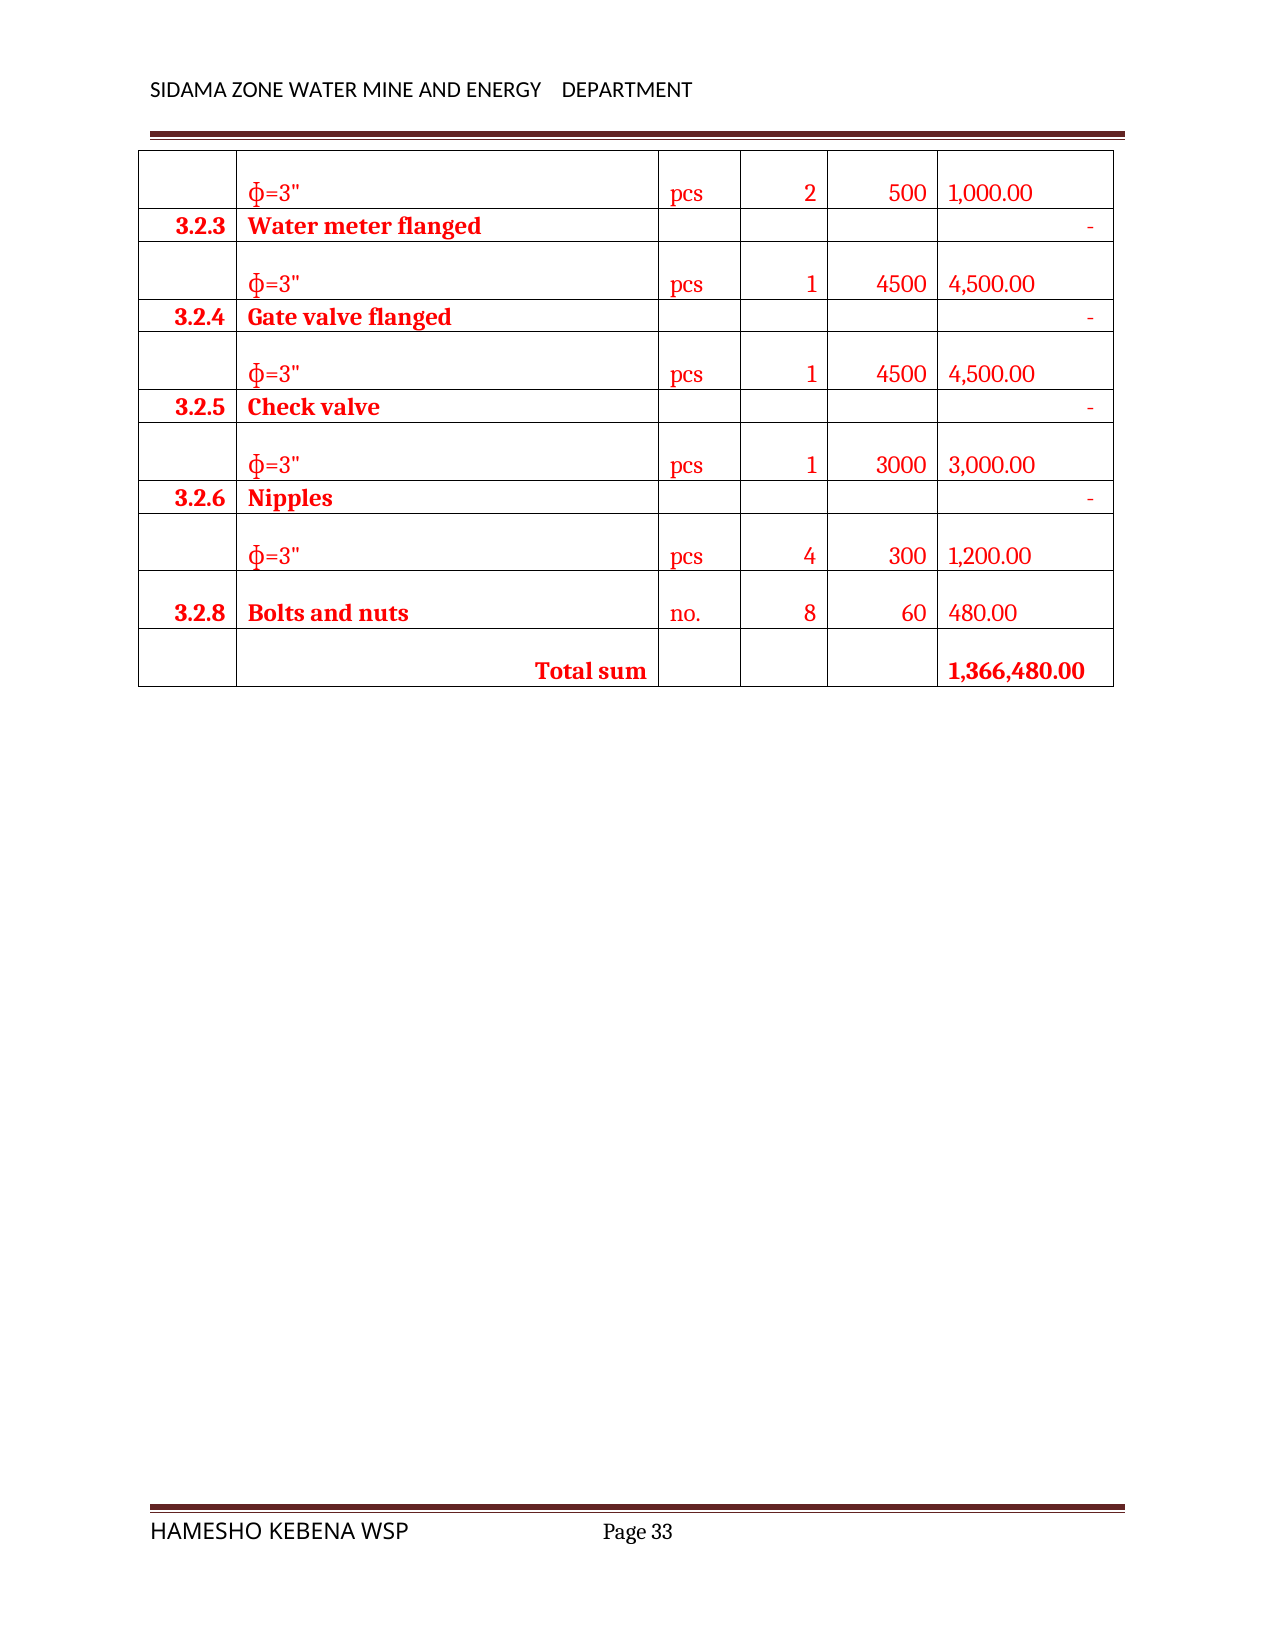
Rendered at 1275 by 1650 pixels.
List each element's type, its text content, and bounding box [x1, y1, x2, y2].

table_cell [659, 209, 740, 241]
table_cell [659, 390, 740, 422]
table_cell 3.2.3 [139, 209, 236, 241]
table_cell [828, 481, 937, 512]
table_cell ɸ=3" [237, 514, 658, 570]
table_cell [828, 629, 937, 686]
table_cell Bolts and nuts [237, 571, 658, 628]
table_cell pcs [659, 242, 740, 298]
table_cell 1 [741, 332, 827, 389]
table_cell Gate valve flanged [237, 300, 658, 331]
table_cell 500 [828, 151, 937, 208]
table_cell 1,200.00 [938, 514, 1113, 570]
table_cell 60 [828, 571, 937, 628]
table_cell pcs [659, 514, 740, 570]
table_cell 300 [828, 514, 937, 570]
table_cell pcs [659, 151, 740, 208]
table_cell 4500 [828, 242, 937, 298]
table_cell - [938, 481, 1113, 512]
table_cell 1 [741, 242, 827, 298]
table_cell Water meter flanged [237, 209, 658, 241]
table_cell ɸ=3" [237, 242, 658, 298]
table_cell 1,000.00 [938, 151, 1113, 208]
table_cell [828, 390, 937, 422]
table_cell [741, 209, 827, 241]
table_cell Nipples [237, 481, 658, 512]
table_cell [659, 481, 740, 512]
table_cell [741, 629, 827, 686]
table_cell 3000 [828, 423, 937, 480]
table_cell [741, 390, 827, 422]
table_cell 3.2.5 [139, 390, 236, 422]
table_cell ɸ=3" [237, 423, 658, 480]
table_cell 4,500.00 [938, 242, 1113, 298]
table_cell Check valve [237, 390, 658, 422]
table_cell [139, 423, 236, 480]
table_cell 3.2.4 [139, 300, 236, 331]
table_cell 1 [741, 423, 827, 480]
table_cell 3.2.6 [139, 481, 236, 512]
table_cell [741, 300, 827, 331]
table_cell 4500 [828, 332, 937, 389]
table_cell - [938, 209, 1113, 241]
table_cell [659, 300, 740, 331]
table_cell ɸ=3" [237, 332, 658, 389]
table_cell [828, 300, 937, 331]
table_cell 2 [741, 151, 827, 208]
table_cell ɸ=3" [237, 151, 658, 208]
table_cell [659, 629, 740, 686]
table_cell pcs [659, 423, 740, 480]
table_cell 3,000.00 [938, 423, 1113, 480]
table_cell pcs [659, 332, 740, 389]
table_cell 8 [741, 571, 827, 628]
table_cell - [938, 300, 1113, 331]
table_cell [741, 481, 827, 512]
table_cell 3.2.8 [139, 571, 236, 628]
table_cell 4 [741, 514, 827, 570]
table_cell 4,500.00 [938, 332, 1113, 389]
table_cell [139, 242, 236, 298]
table_cell [139, 629, 236, 686]
table_cell [139, 332, 236, 389]
table_cell 480.00 [938, 571, 1113, 628]
table_cell [828, 209, 937, 241]
table_cell Total sum [237, 629, 658, 686]
table_cell - [938, 390, 1113, 422]
table_cell [139, 514, 236, 570]
table_cell 1,366,480.00 [938, 629, 1113, 686]
table_cell [139, 151, 236, 208]
table_cell no. [659, 571, 740, 628]
